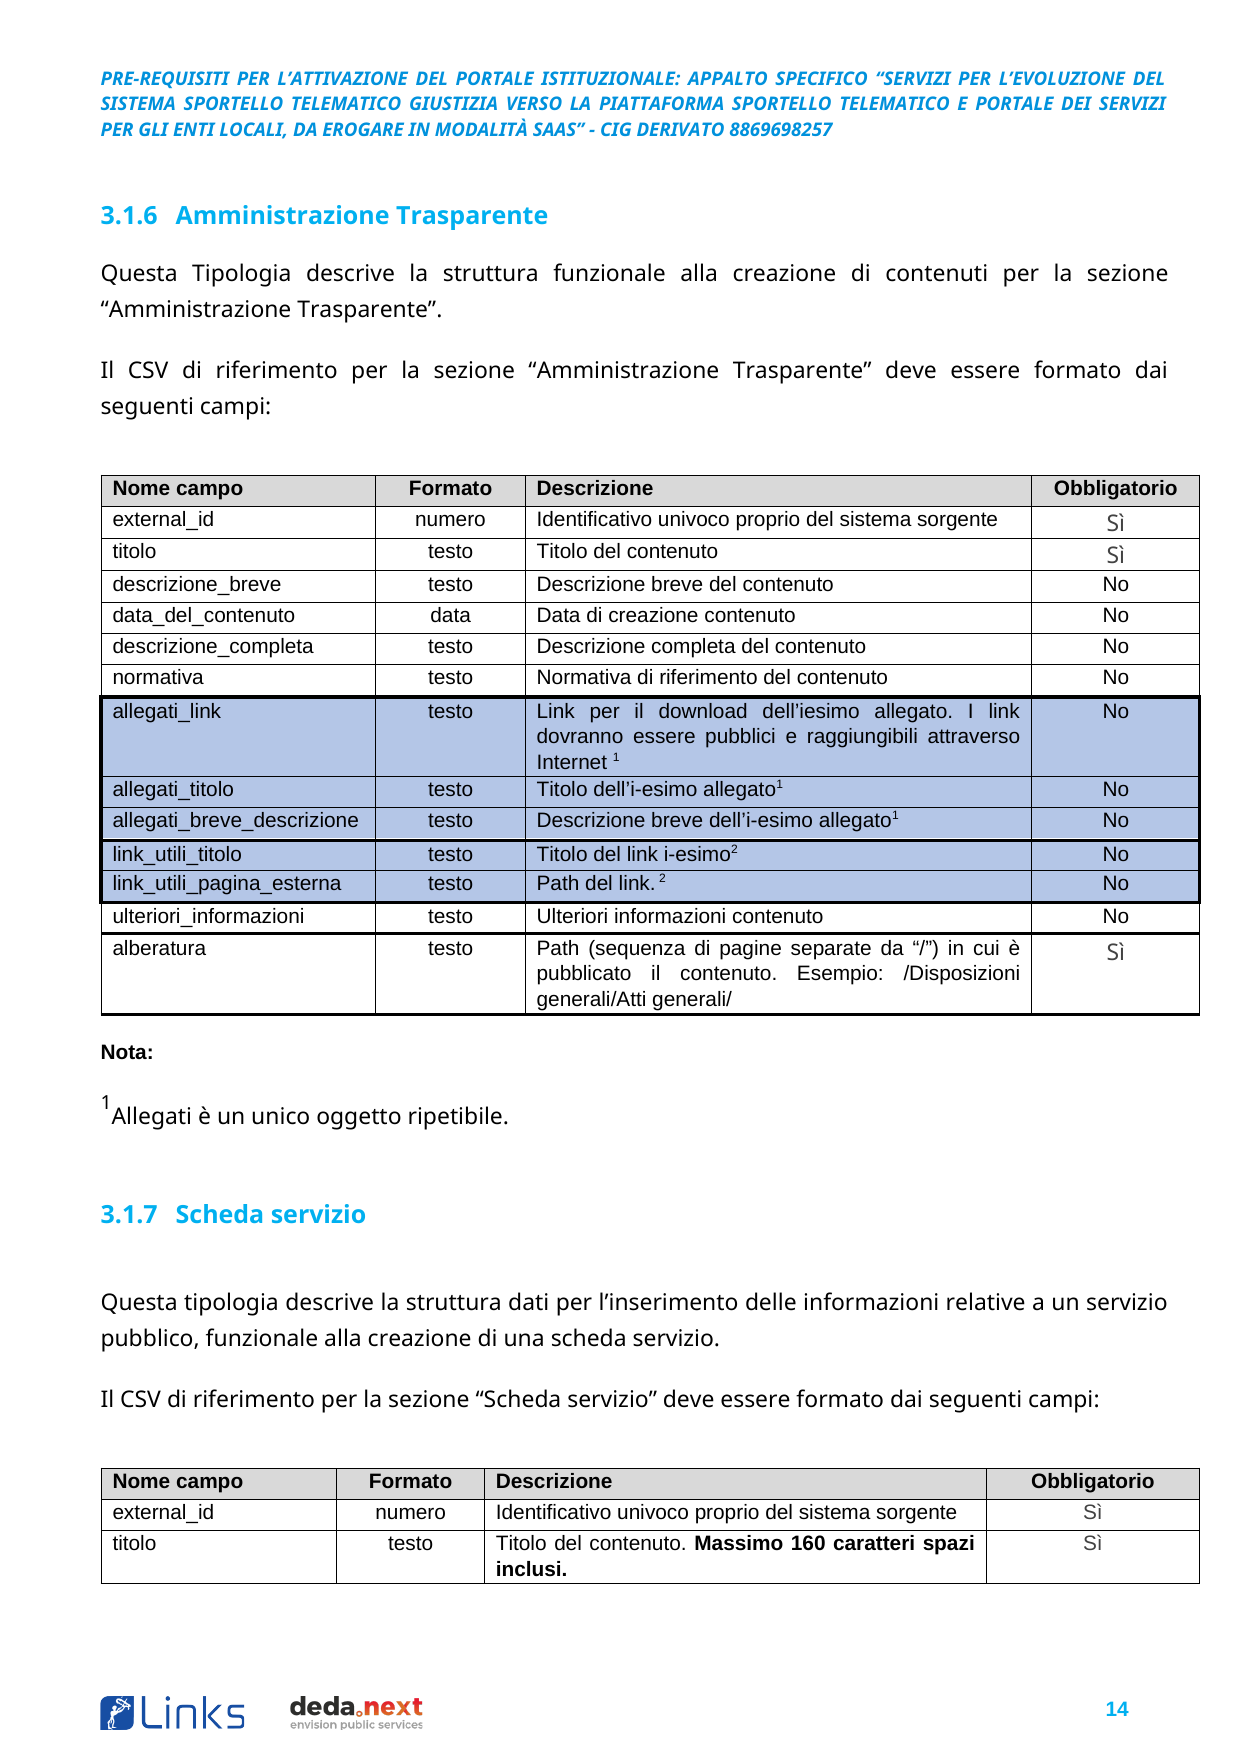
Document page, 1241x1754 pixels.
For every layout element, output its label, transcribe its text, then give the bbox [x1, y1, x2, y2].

table_cell No [1032, 665, 1199, 695]
table_cell descrizione_breve [102, 571, 375, 602]
table_header Descrizione [485, 1469, 986, 1499]
table_cell Data di creazione contenuto [526, 603, 1031, 633]
table_cell external_id [102, 507, 375, 538]
table_header Descrizione [526, 476, 1031, 506]
table_cell testo [376, 699, 525, 776]
picture [290, 1696, 423, 1730]
table_cell Descrizione breve del contenuto [526, 571, 1031, 602]
table_cell Normativa di riferimento del contenuto [526, 665, 1031, 695]
table_cell Titolo del contenuto. Massimo 160 caratteri spazi inclusi. [485, 1531, 986, 1583]
table_cell No [1032, 777, 1198, 807]
table_cell Descrizione breve dell’i-esimo allegato1 [526, 808, 1031, 838]
table_cell testo [376, 777, 525, 807]
table_header Obbligatorio [987, 1469, 1199, 1499]
table_cell testo [376, 904, 525, 932]
table_cell descrizione_completa [102, 634, 375, 664]
table_cell Identificativo univoco proprio del sistema sorgente [485, 1500, 986, 1530]
table_cell Ulteriori informazioni contenuto [526, 904, 1031, 932]
table_cell testo [376, 665, 525, 695]
table_cell allegati_breve_descrizione [103, 808, 375, 838]
table_cell Sì [987, 1500, 1199, 1530]
table_cell No [1032, 842, 1198, 870]
table_cell No [1032, 634, 1199, 664]
table_cell Identificativo univoco proprio del sistema sorgente [526, 507, 1031, 538]
table_cell No [1032, 871, 1198, 901]
table_cell No [1032, 904, 1199, 932]
table_cell testo [376, 539, 525, 570]
table_cell allegati_titolo [103, 777, 375, 807]
table_cell No [1032, 603, 1199, 633]
table_cell Descrizione completa del contenuto [526, 634, 1031, 664]
table_cell No [1032, 571, 1199, 602]
table_cell numero [376, 507, 525, 538]
table_cell numero [337, 1500, 484, 1530]
table_cell No [1032, 699, 1198, 776]
table_cell Link per il download dell’iesimo allegato. I link dovranno essere pubblici e raggiungibili attraverso Internet 1 [526, 699, 1031, 776]
table_cell Titolo dell’i-esimo allegato1 [526, 777, 1031, 807]
table_cell testo [376, 871, 525, 901]
table_cell Sì [1032, 935, 1199, 1013]
table_cell Sì [987, 1531, 1199, 1583]
table_header Formato [376, 476, 525, 506]
table_cell testo [376, 842, 525, 870]
text Il CSV di riferimento per la sezione “Scheda servizio” deve essere formato dai seguenti campi: [100, 1382, 1169, 1414]
text Nota: [100, 1040, 1169, 1064]
table_cell testo [376, 808, 525, 838]
table_cell Path del link. 2 [526, 871, 1031, 901]
subtitle Scheda servizio [100, 1196, 1169, 1230]
table_cell ulteriori_informazioni [102, 904, 375, 932]
table_cell data_del_contenuto [102, 603, 375, 633]
text Questa tipologia descrive la struttura dati per l’inserimento delle informazioni relative a un servizio pubblico, funzionale alla creazione di una scheda servizio. [100, 1286, 1169, 1353]
table_cell Sì [1032, 507, 1199, 538]
picture [100, 1696, 245, 1730]
table_header Nome campo [102, 1469, 336, 1499]
table_cell link_utili_titolo [103, 842, 375, 870]
table_header Formato [337, 1469, 484, 1499]
table_cell data [376, 603, 525, 633]
table_cell testo [376, 571, 525, 602]
table_cell titolo [102, 539, 375, 570]
table_cell normativa [102, 665, 375, 695]
table_header Obbligatorio [1032, 476, 1199, 506]
text 1Allegati è un unico oggetto ripetibile. [100, 1089, 1169, 1134]
table_cell testo [337, 1531, 484, 1583]
table_cell No [1032, 808, 1198, 838]
table_header Nome campo [102, 476, 375, 506]
table_cell Path (sequenza di pagine separate da “/”) in cui è pubblicato il contenuto. Esempio: /Disposizioni generali/Atti generali/ [526, 935, 1031, 1013]
table_cell Titolo del link i-esimo2 [526, 842, 1031, 870]
table_cell external_id [102, 1500, 336, 1530]
table_cell Sì [1032, 539, 1199, 570]
table_cell Titolo del contenuto [526, 539, 1031, 570]
table_cell link_utili_pagina_esterna [103, 871, 375, 901]
subtitle Amministrazione Trasparente [100, 198, 1169, 232]
text Il CSV di riferimento per la sezione “Amministrazione Trasparente” deve essere formato dai seguenti campi: [100, 354, 1169, 421]
table_cell testo [376, 634, 525, 664]
text Questa Tipologia descrive la struttura funzionale alla creazione di contenuti per la sezione “Amministrazione Trasparente”. [100, 257, 1169, 324]
table_cell titolo [102, 1531, 336, 1583]
table_cell testo [376, 935, 525, 1013]
table_cell allegati_link [103, 699, 375, 776]
table_cell alberatura [102, 935, 375, 1013]
